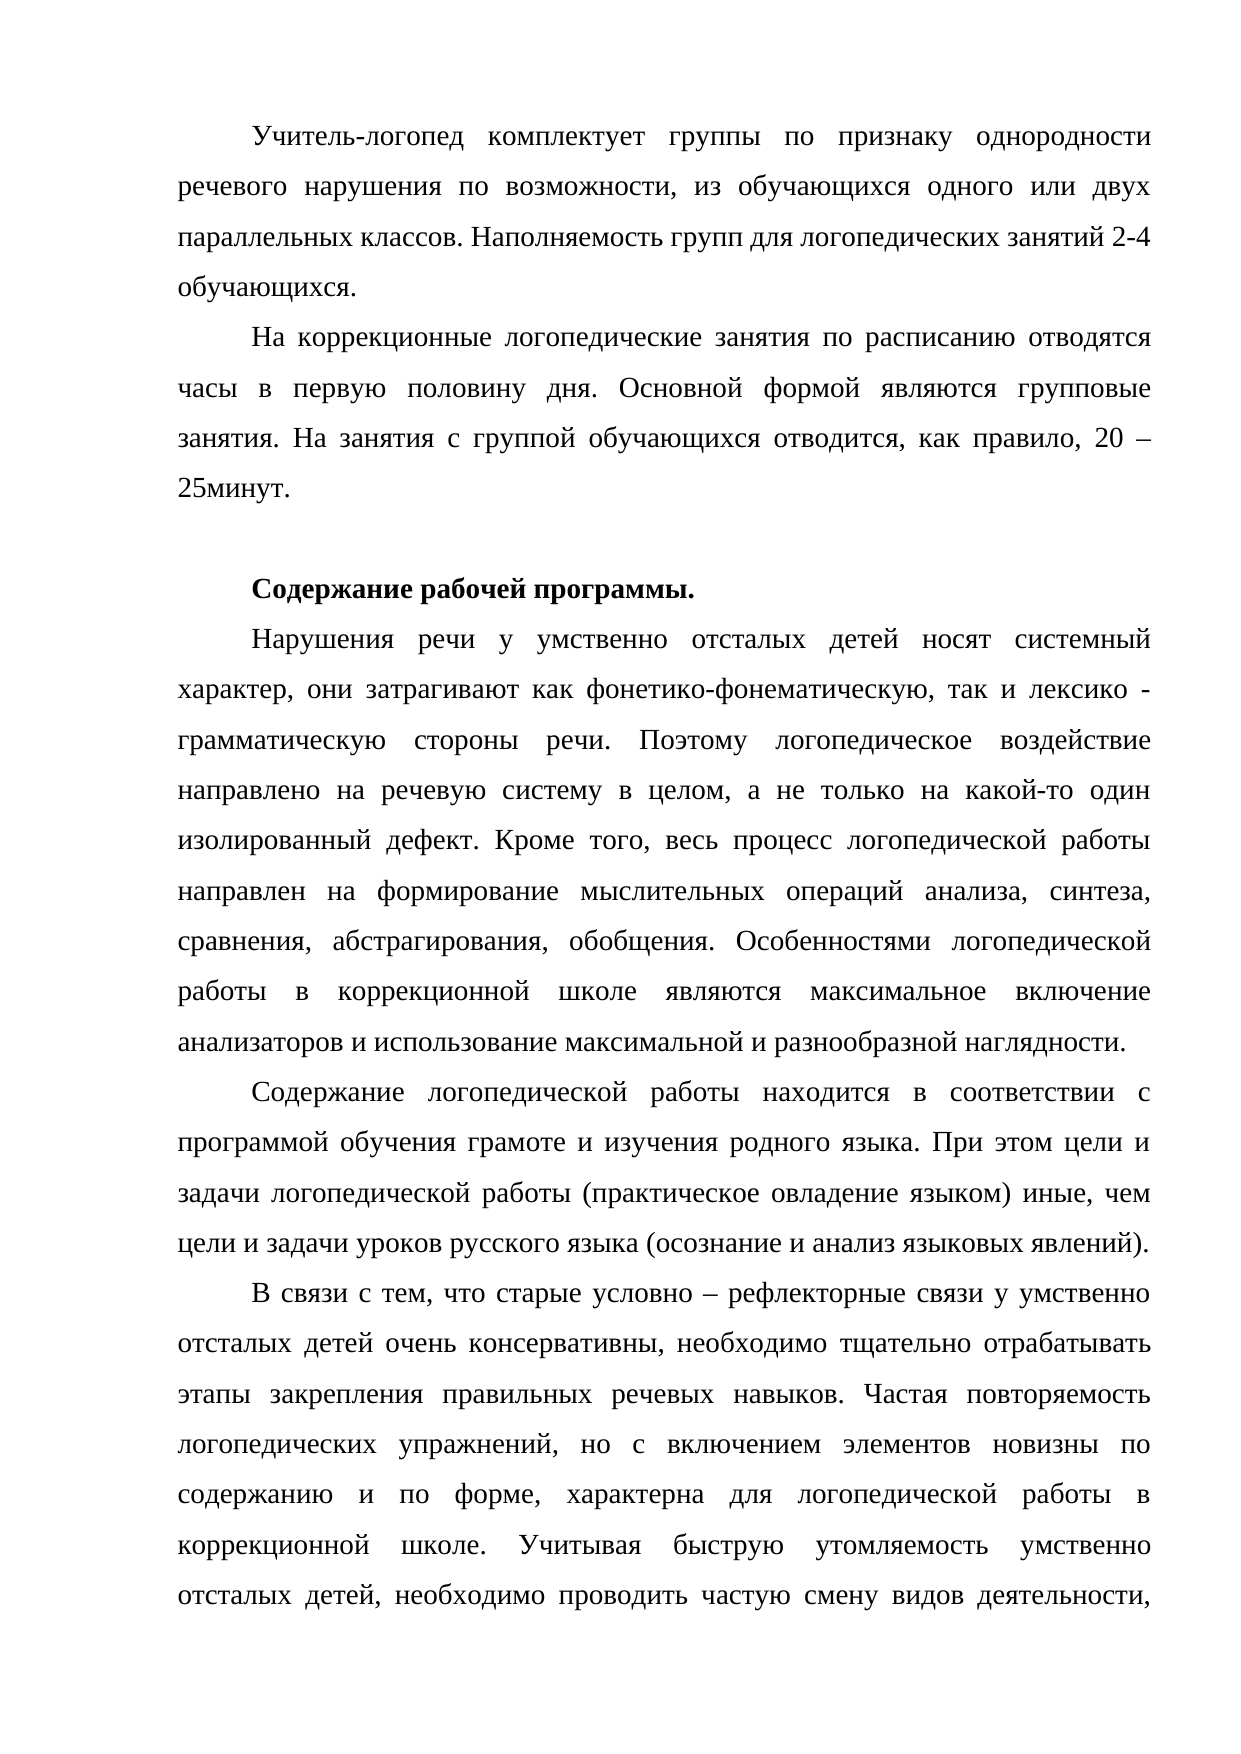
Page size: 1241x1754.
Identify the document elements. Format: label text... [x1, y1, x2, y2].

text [177, 1275, 1152, 1611]
text Нарушения речи у умственно отсталых детей носят системный характер, они затрагивают как фонетико-фонематическую, так и лексико -грамматическую стороны речи. Поэтому логопедическое воздействие направлено на речевую систему в целом, а не только на какой-то один изолированный дефект. Кроме того, весь процесс логопедической работы направлен на формирование мыслительных операций анализа, синтеза, сравнения, абстрагирования, обобщения. Особенностями логопедической работы в коррекционной школе являются максимальное включение анализаторов и использование максимальной и разнообразной наглядности. [177, 621, 1152, 1057]
text Учитель-логопед комплектует группы по признаку однородности речевого нарушения по возможности, из обучающихся одного или двух параллельных классов. Наполняемость групп для логопедических занятий 2-4 обучающихся. [177, 118, 1152, 303]
text Содержание рабочей программы. [177, 571, 1152, 604]
text На коррекционные логопедические занятия по расписанию отводятся часы в первую половину дня. Основной формой являются групповые занятия. На занятия с группой обучающихся отводится, как правило, 20 – 25минут. [177, 319, 1152, 504]
text Содержание логопедической работы находится в соответствии с программой обучения грамоте и изучения родного языка. При этом цели и задачи логопедической работы (практическое овладение языком) иные, чем цели и задачи уроков русского языка (осознание и анализ языковых явлений). [177, 1074, 1152, 1258]
